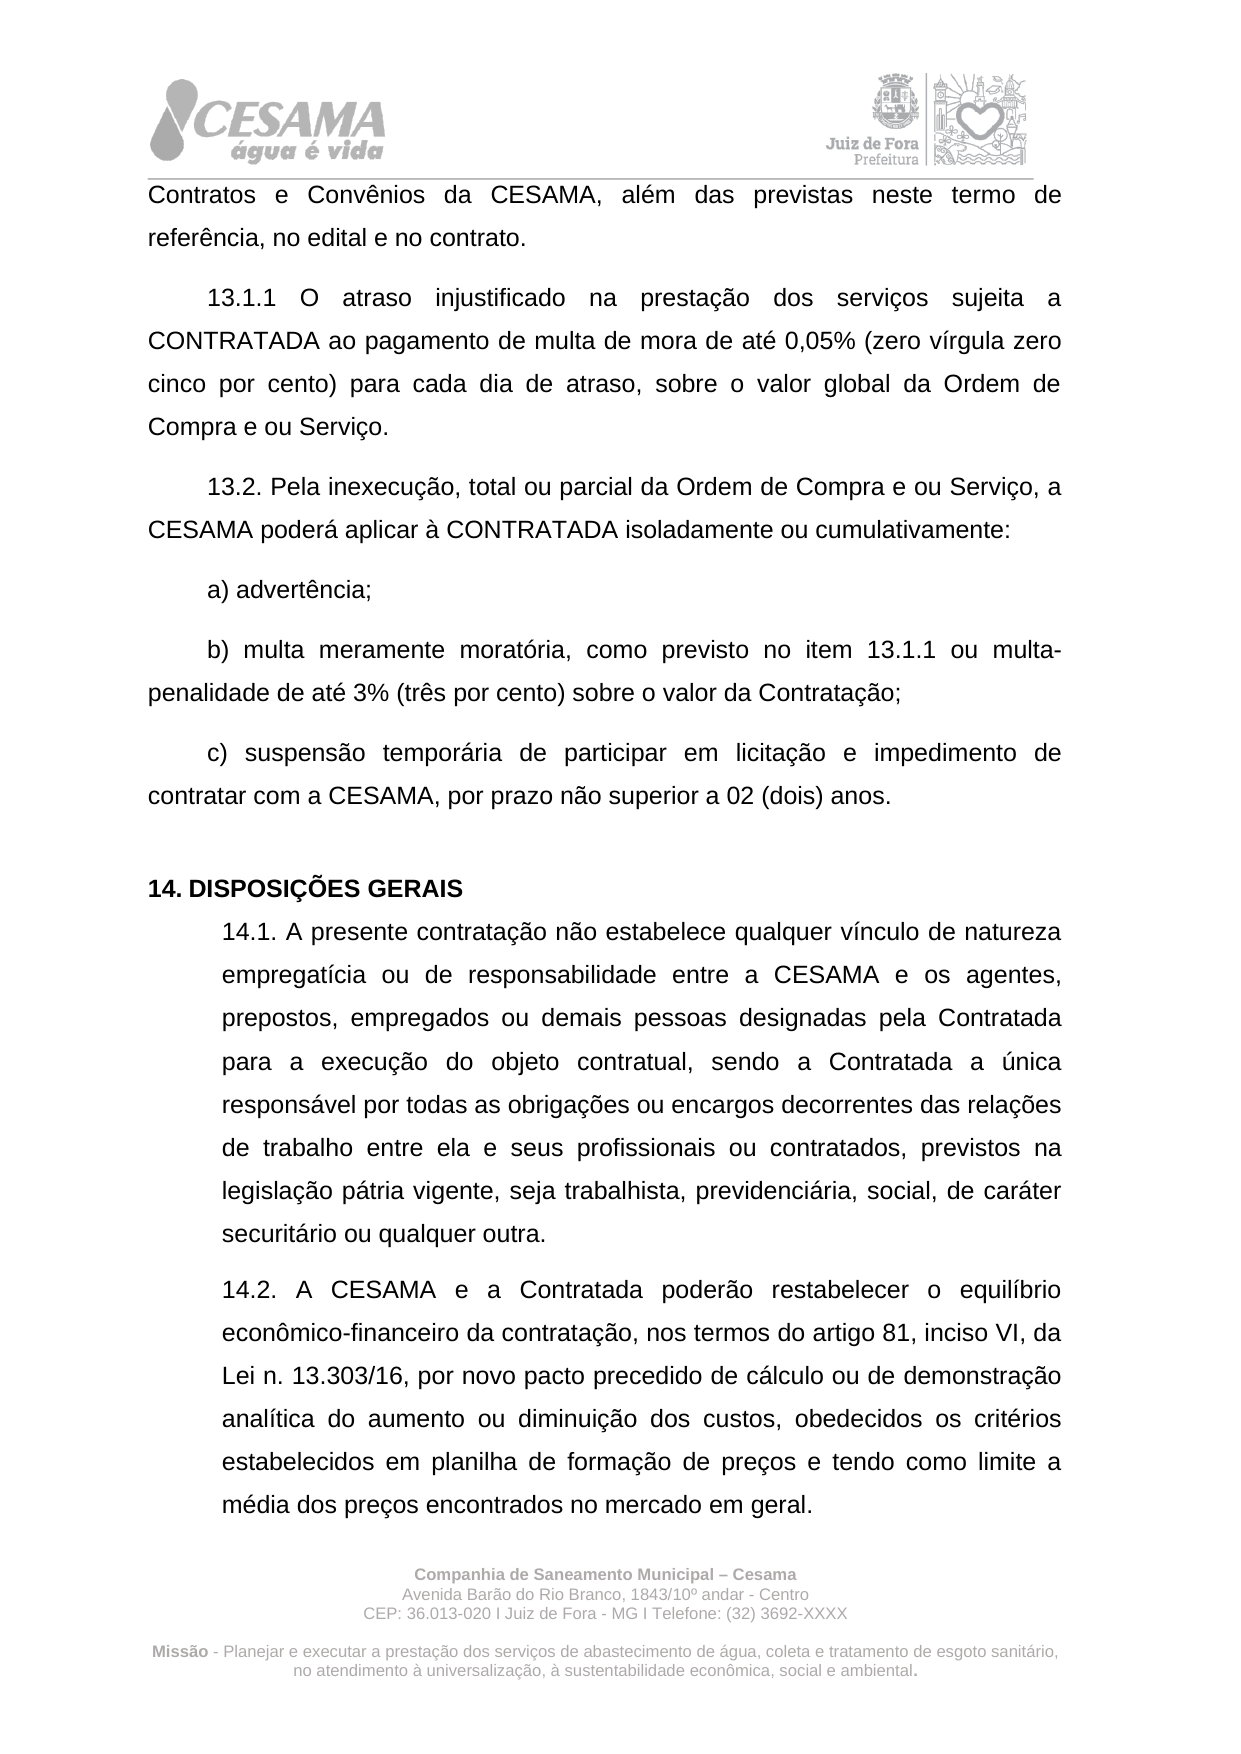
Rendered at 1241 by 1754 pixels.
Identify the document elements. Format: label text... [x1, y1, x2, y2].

text 14.1. A presente contratação não estabelece qualquer vínculo de natureza empregatícia ou de responsabilidade entre a CESAMA e os agentes, prepostos, empregados ou demais pessoas designadas pela Contratada para a execução do objeto contratual, sendo a Contratada a única responsável por todas as obrigações ou encargos decorrentes das relações de trabalho entre ela e seus profissionais ou contratados, previstos na legislação pátria vigente, seja trabalhista, previdenciária, social, de caráter securitário ou qualquer outra. [222, 917, 1063, 1248]
list DISPOSIÇÕES GERAIS [148, 874, 1063, 903]
text a) advertência; [148, 575, 1063, 604]
text b) multa meramente moratória, como previsto no item 13.1.1 ou multa-penalidade de até 3% (três por cento) sobre o valor da Contratação; [148, 635, 1063, 707]
text 13.1.1 O atraso injustificado na prestação dos serviços sujeita a CONTRATADA ao pagamento de multa de mora de até 0,05% (zero vírgula zero cinco por cento) para cada dia de atraso, sobre o valor global da Ordem de Compra e ou Serviço. [148, 283, 1063, 441]
text 14.2. A CESAMA e a Contratada poderão restabelecer o equilíbrio econômico-financeiro da contratação, nos termos do artigo 81, inciso VI, da Lei n. 13.303/16, por novo pacto precedido de cálculo ou de demonstração analítica do aumento ou diminuição dos custos, obedecidos os critérios estabelecidos em planilha de formação de preços e tendo como limite a média dos preços encontrados no mercado em geral. [222, 1274, 1063, 1519]
text 13.2. Pela inexecução, total ou parcial da Ordem de Compra e ou Serviço, a CESAMA poderá aplicar à CONTRATADA isoladamente ou cumulativamente: [148, 472, 1063, 544]
text c) suspensão temporária de participar em licitação e impedimento de contratar com a CESAMA, por prazo não superior a 02 (dois) anos. [148, 738, 1063, 809]
picture [147, 73, 1034, 180]
